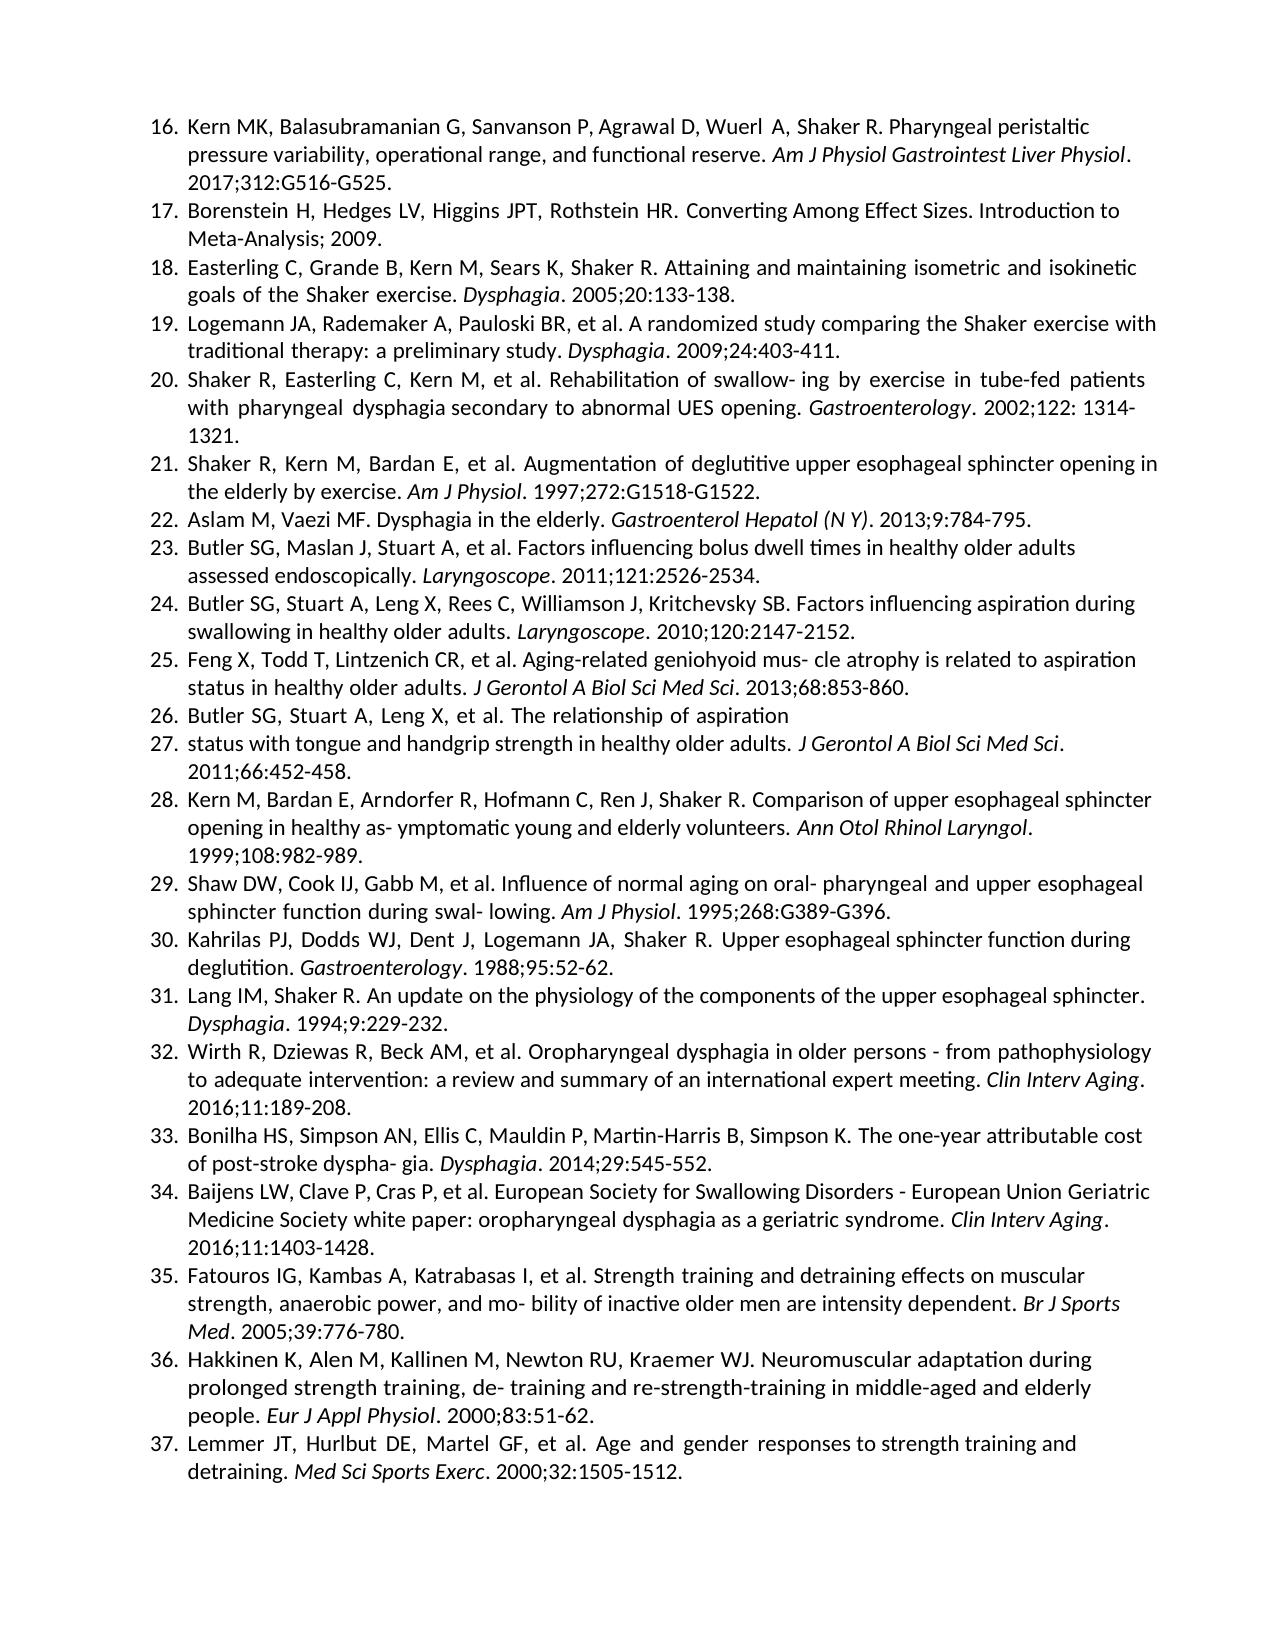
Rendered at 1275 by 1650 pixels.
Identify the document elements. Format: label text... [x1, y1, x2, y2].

list Logemann JA, Rademaker A, Pauloski BR, et al. A randomized study comparing the Shaker exercise with traditional therapy: a preliminary study. Dysphagia. 2009;24:403-411. [150, 309, 1162, 365]
list Easterling C, Grande B, Kern M, Sears K, Shaker R. Attaining and maintaining isometric and isokinetic goals of the Shaker exercise. Dysphagia. 2005;20:133-138. [150, 253, 1162, 309]
list Hakkinen K, Alen M, Kallinen M, Newton RU, Kraemer WJ. Neuromuscular adaptation during prolonged strength training, de- training and re-strength-training in middle-aged and elderly people. Eur J Appl Physiol. 2000;83:51-62. [150, 1345, 1162, 1429]
list Shaker R, Easterling C, Kern M, et al. Rehabilitation of swallow- ing by exercise in tube-fed patients with pharyngeal dysphagia secondary to abnormal UES opening. Gastroenterology. 2002;122: 1314-1321. [150, 365, 1162, 449]
list status with tongue and handgrip strength in healthy older adults. J Gerontol A Biol Sci Med Sci. 2011;66:452-458. [150, 729, 1162, 785]
list Kern MK, Balasubramanian G, Sanvanson P, Agrawal D, Wuerl A, Shaker R. Pharyngeal peristaltic pressure variability, operational range, and functional reserve. Am J Physiol Gastrointest Liver Physiol. 2017;312:G516-G525. [150, 112, 1162, 197]
list Butler SG, Maslan J, Stuart A, et al. Factors influencing bolus dwell times in healthy older adults assessed endoscopically. Laryngoscope. 2011;121:2526-2534. [150, 533, 1162, 589]
list Wirth R, Dziewas R, Beck AM, et al. Oropharyngeal dysphagia in older persons - from pathophysiology to adequate intervention: a review and summary of an international expert meeting. Clin Interv Aging. 2016;11:189-208. [150, 1037, 1162, 1121]
list Shaw DW, Cook IJ, Gabb M, et al. Influence of normal aging on oral- pharyngeal and upper esophageal sphincter function during swal- lowing. Am J Physiol. 1995;268:G389-G396. [150, 869, 1162, 925]
list Aslam M, Vaezi MF. Dysphagia in the elderly. Gastroenterol Hepatol (N Y). 2013;9:784-795. [150, 505, 1162, 533]
list Bonilha HS, Simpson AN, Ellis C, Mauldin P, Martin-Harris B, Simpson K. The one-year attributable cost of post-stroke dyspha- gia. Dysphagia. 2014;29:545-552. [150, 1121, 1162, 1177]
list Feng X, Todd T, Lintzenich CR, et al. Aging-related geniohyoid mus- cle atrophy is related to aspiration status in healthy older adults. J Gerontol A Biol Sci Med Sci. 2013;68:853-860. [150, 645, 1162, 701]
list Butler SG, Stuart A, Leng X, Rees C, Williamson J, Kritchevsky SB. Factors influencing aspiration during swallowing in healthy older adults. Laryngoscope. 2010;120:2147-2152. [150, 589, 1162, 645]
list Butler SG, Stuart A, Leng X, et al. The relationship of aspiration [150, 701, 1162, 729]
list Borenstein H, Hedges LV, Higgins JPT, Rothstein HR. Converting Among Effect Sizes. Introduction to Meta-Analysis; 2009. [150, 197, 1162, 253]
list Kern M, Bardan E, Arndorfer R, Hofmann C, Ren J, Shaker R. Comparison of upper esophageal sphincter opening in healthy as- ymptomatic young and elderly volunteers. Ann Otol Rhinol Laryngol. 1999;108:982-989. [150, 785, 1162, 869]
list Shaker R, Kern M, Bardan E, et al. Augmentation of deglutitive upper esophageal sphincter opening in the elderly by exercise. Am J Physiol. 1997;272:G1518-G1522. [150, 449, 1162, 505]
list Lang IM, Shaker R. An update on the physiology of the components of the upper esophageal sphincter. Dysphagia. 1994;9:229-232. [150, 981, 1162, 1037]
list Kahrilas PJ, Dodds WJ, Dent J, Logemann JA, Shaker R. Upper esophageal sphincter function during deglutition. Gastroenterology. 1988;95:52-62. [150, 925, 1162, 981]
list Lemmer JT, Hurlbut DE, Martel GF, et al. Age and gender responses to strength training and detraining. Med Sci Sports Exerc. 2000;32:1505-1512. [150, 1429, 1162, 1486]
list Baijens LW, Clave P, Cras P, et al. European Society for Swallowing Disorders - European Union Geriatric Medicine Society white paper: oropharyngeal dysphagia as a geriatric syndrome. Clin Interv Aging. 2016;11:1403-1428. [150, 1177, 1162, 1261]
list Fatouros IG, Kambas A, Katrabasas I, et al. Strength training and detraining effects on muscular strength, anaerobic power, and mo- bility of inactive older men are intensity dependent. Br J Sports Med. 2005;39:776-780. [150, 1261, 1162, 1345]
